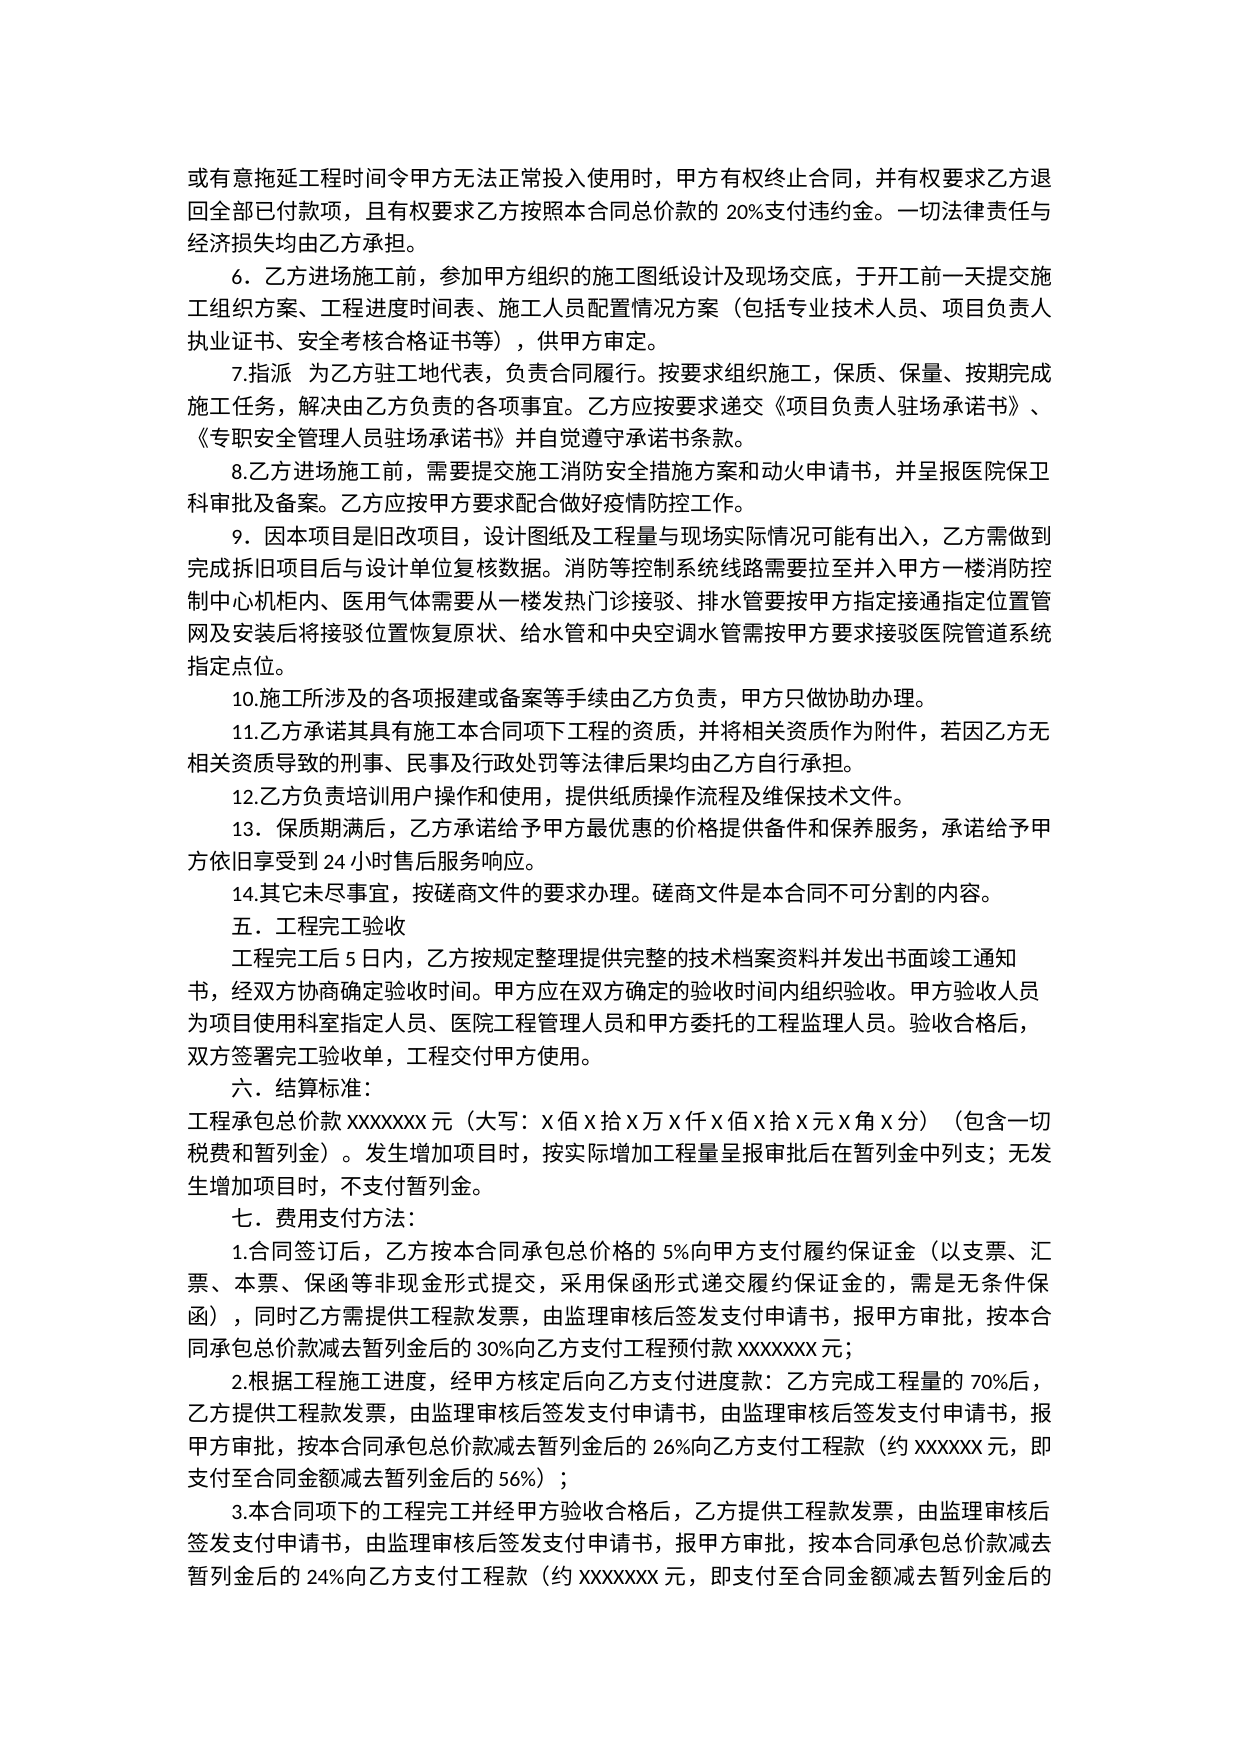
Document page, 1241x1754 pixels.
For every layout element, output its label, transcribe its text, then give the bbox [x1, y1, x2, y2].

text 11.乙方承诺其具有施工本合同项下工程的资质，并将相关资质作为附件，若因乙方无相关资质导致的刑事、民事及行政处罚等法律后果均由乙方自行承担。 [187, 714, 1053, 779]
text 13．保质期满后，乙方承诺给予甲方最优惠的价格提供备件和保养服务，承诺给予甲方依旧享受到24小时售后服务响应。 [187, 812, 1053, 877]
text 12.乙方负责培训用户操作和使用，提供纸质操作流程及维保技术文件。 [187, 779, 1053, 812]
text 2.根据工程施工进度，经甲方核定后向乙方支付进度款：乙方完成工程量的70%后，乙方提供工程款发票，由监理审核后签发支付申请书，由监理审核后签发支付申请书，报甲方审批，按本合同承包总价款减去暂列金后的26%向乙方支付工程款（约XXXXXX元，即支付至合同金额减去暂列金后的56%）； [187, 1364, 1053, 1494]
text 五．工程完工验收 [187, 909, 1053, 942]
text 工程承包总价款XXXXXXX元（大写：X佰X拾X万X仟X佰X拾X元X角X分）（包含一切税费和暂列金）。发生增加项目时，按实际增加工程量呈报审批后在暂列金中列支；无发生增加项目时，不支付暂列金。 [187, 1104, 1053, 1202]
text 7.指派 为乙方驻工地代表，负责合同履行。按要求组织施工，保质、保量、按期完成施工任务，解决由乙方负责的各项事宜。乙方应按要求递交《项目负责人驻场承诺书》、《专职安全管理人员驻场承诺书》并自觉遵守承诺书条款。 [187, 357, 1053, 454]
text 14.其它未尽事宜，按磋商文件的要求办理。磋商文件是本合同不可分割的内容。 [187, 877, 1053, 909]
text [187, 162, 1053, 259]
text 工程完工后5日内，乙方按规定整理提供完整的技术档案资料并发出书面竣工通知书，经双方协商确定验收时间。甲方应在双方确定的验收时间内组织验收。甲方验收人员为项目使用科室指定人员、医院工程管理人员和甲方委托的工程监理人员。验收合格后，双方签署完工验收单，工程交付甲方使用。 [187, 942, 1053, 1072]
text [187, 1494, 1053, 1592]
text 六．结算标准： [187, 1072, 1053, 1104]
text 9．因本项目是旧改项目，设计图纸及工程量与现场实际情况可能有出入，乙方需做到完成拆旧项目后与设计单位复核数据。消防等控制系统线路需要拉至并入甲方一楼消防控制中心机柜内、医用气体需要从一楼发热门诊接驳、排水管要按甲方指定接通指定位置管网及安装后将接驳位置恢复原状、给水管和中央空调水管需按甲方要求接驳医院管道系统指定点位。 [187, 519, 1053, 682]
text 10.施工所涉及的各项报建或备案等手续由乙方负责，甲方只做协助办理。 [187, 682, 1053, 714]
text 6．乙方进场施工前，参加甲方组织的施工图纸设计及现场交底，于开工前一天提交施工组织方案、工程进度时间表、施工人员配置情况方案（包括专业技术人员、项目负责人执业证书、安全考核合格证书等），供甲方审定。 [187, 259, 1053, 357]
text 七．费用支付方法： [187, 1202, 1053, 1234]
text 1.合同签订后，乙方按本合同承包总价格的5%向甲方支付履约保证金（以支票、汇票、本票、保函等非现金形式提交，采用保函形式递交履约保证金的，需是无条件保函），同时乙方需提供工程款发票，由监理审核后签发支付申请书，报甲方审批，按本合同承包总价款减去暂列金后的30%向乙方支付工程预付款XXXXXXX元； [187, 1234, 1053, 1364]
text 8.乙方进场施工前，需要提交施工消防安全措施方案和动火申请书，并呈报医院保卫科审批及备案。乙方应按甲方要求配合做好疫情防控工作。 [187, 454, 1053, 519]
